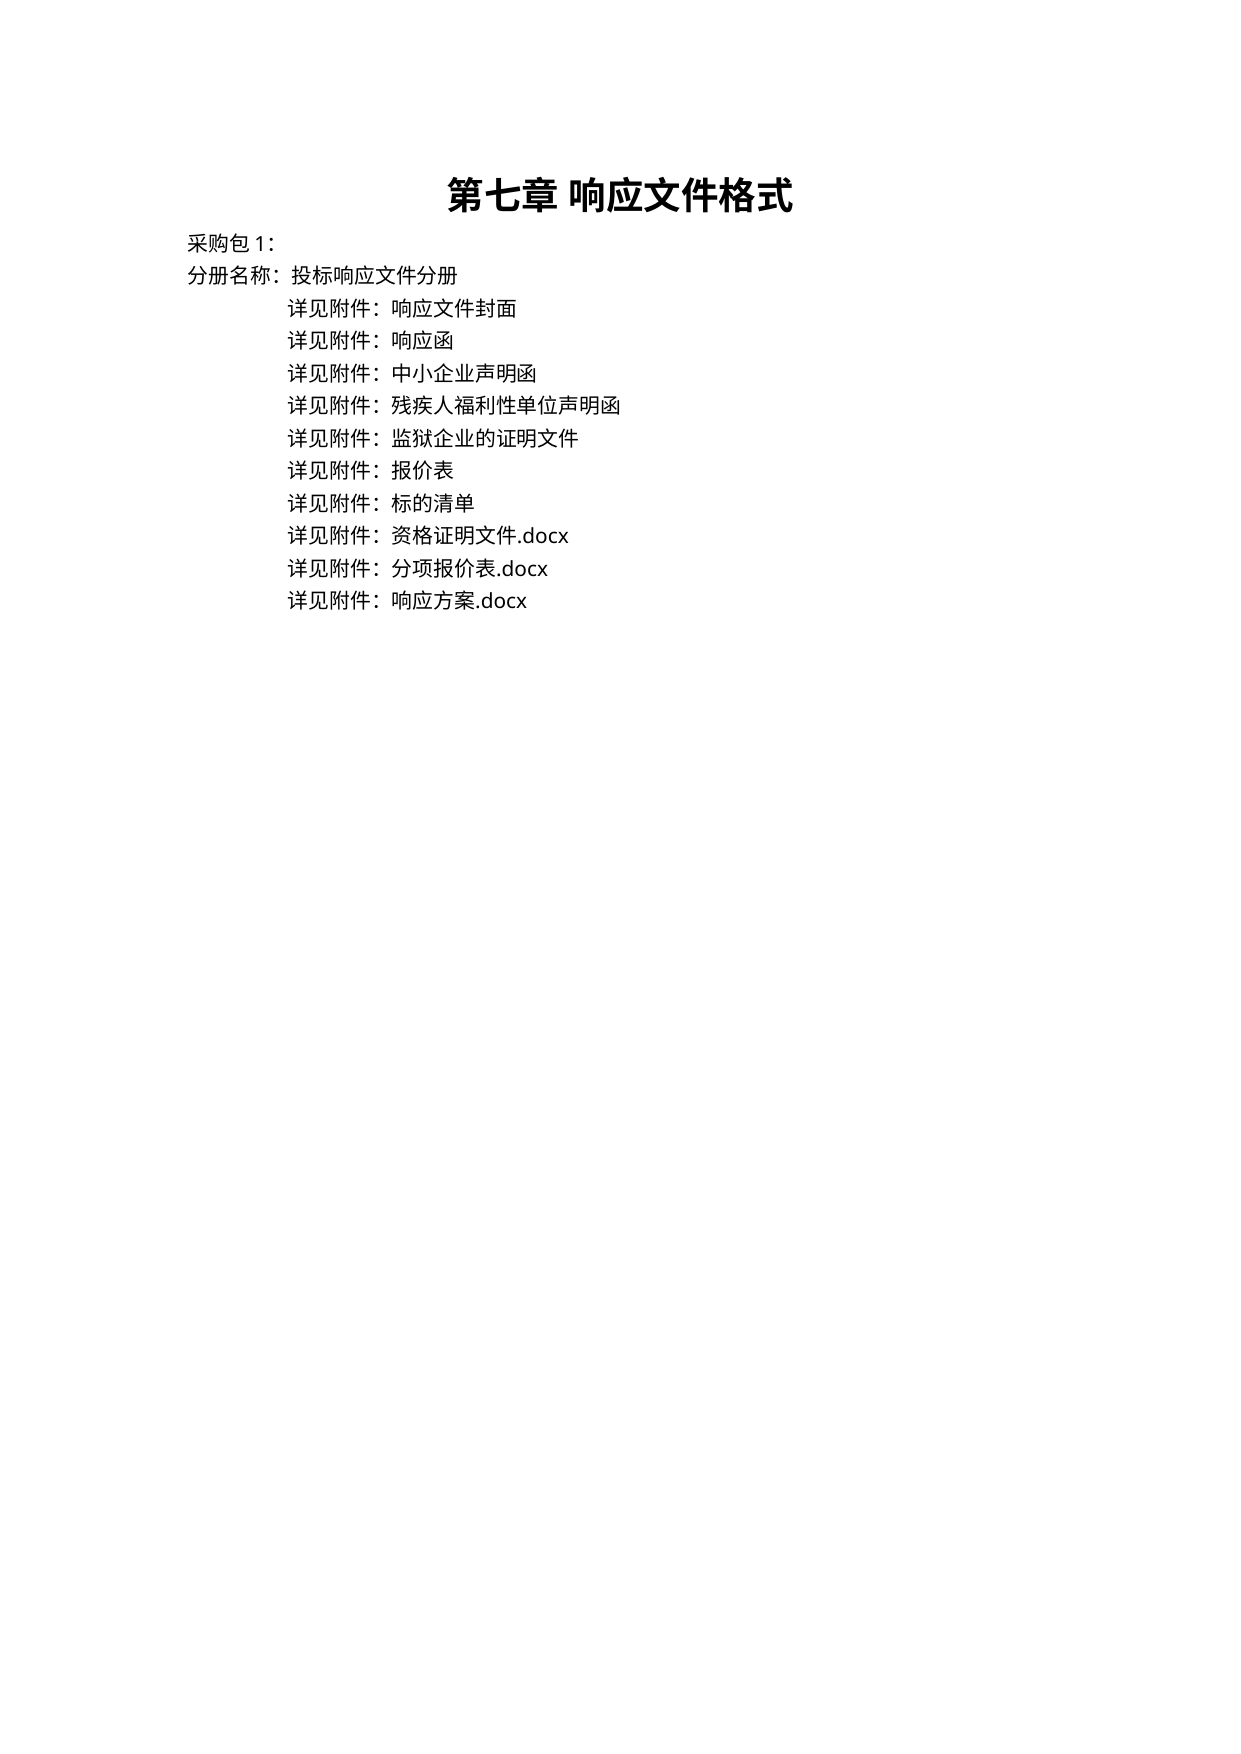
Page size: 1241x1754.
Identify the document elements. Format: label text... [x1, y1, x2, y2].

text 第七章 响应文件格式 [187, 162, 1053, 227]
text 详见附件：响应文件封面 [187, 292, 1053, 324]
text 详见附件：响应方案.docx [187, 584, 1053, 617]
text 详见附件：标的清单 [187, 487, 1053, 519]
text 详见附件：监狱企业的证明文件 [187, 422, 1053, 454]
text 详见附件：资格证明文件.docx [187, 519, 1053, 552]
text 详见附件：分项报价表.docx [187, 552, 1053, 584]
text 分册名称：投标响应文件分册 [187, 259, 1053, 292]
text 详见附件：报价表 [187, 454, 1053, 487]
text 采购包1： [187, 227, 1053, 259]
text 详见附件：残疾人福利性单位声明函 [187, 389, 1053, 422]
text 详见附件：中小企业声明函 [187, 357, 1053, 389]
text 详见附件：响应函 [187, 324, 1053, 357]
